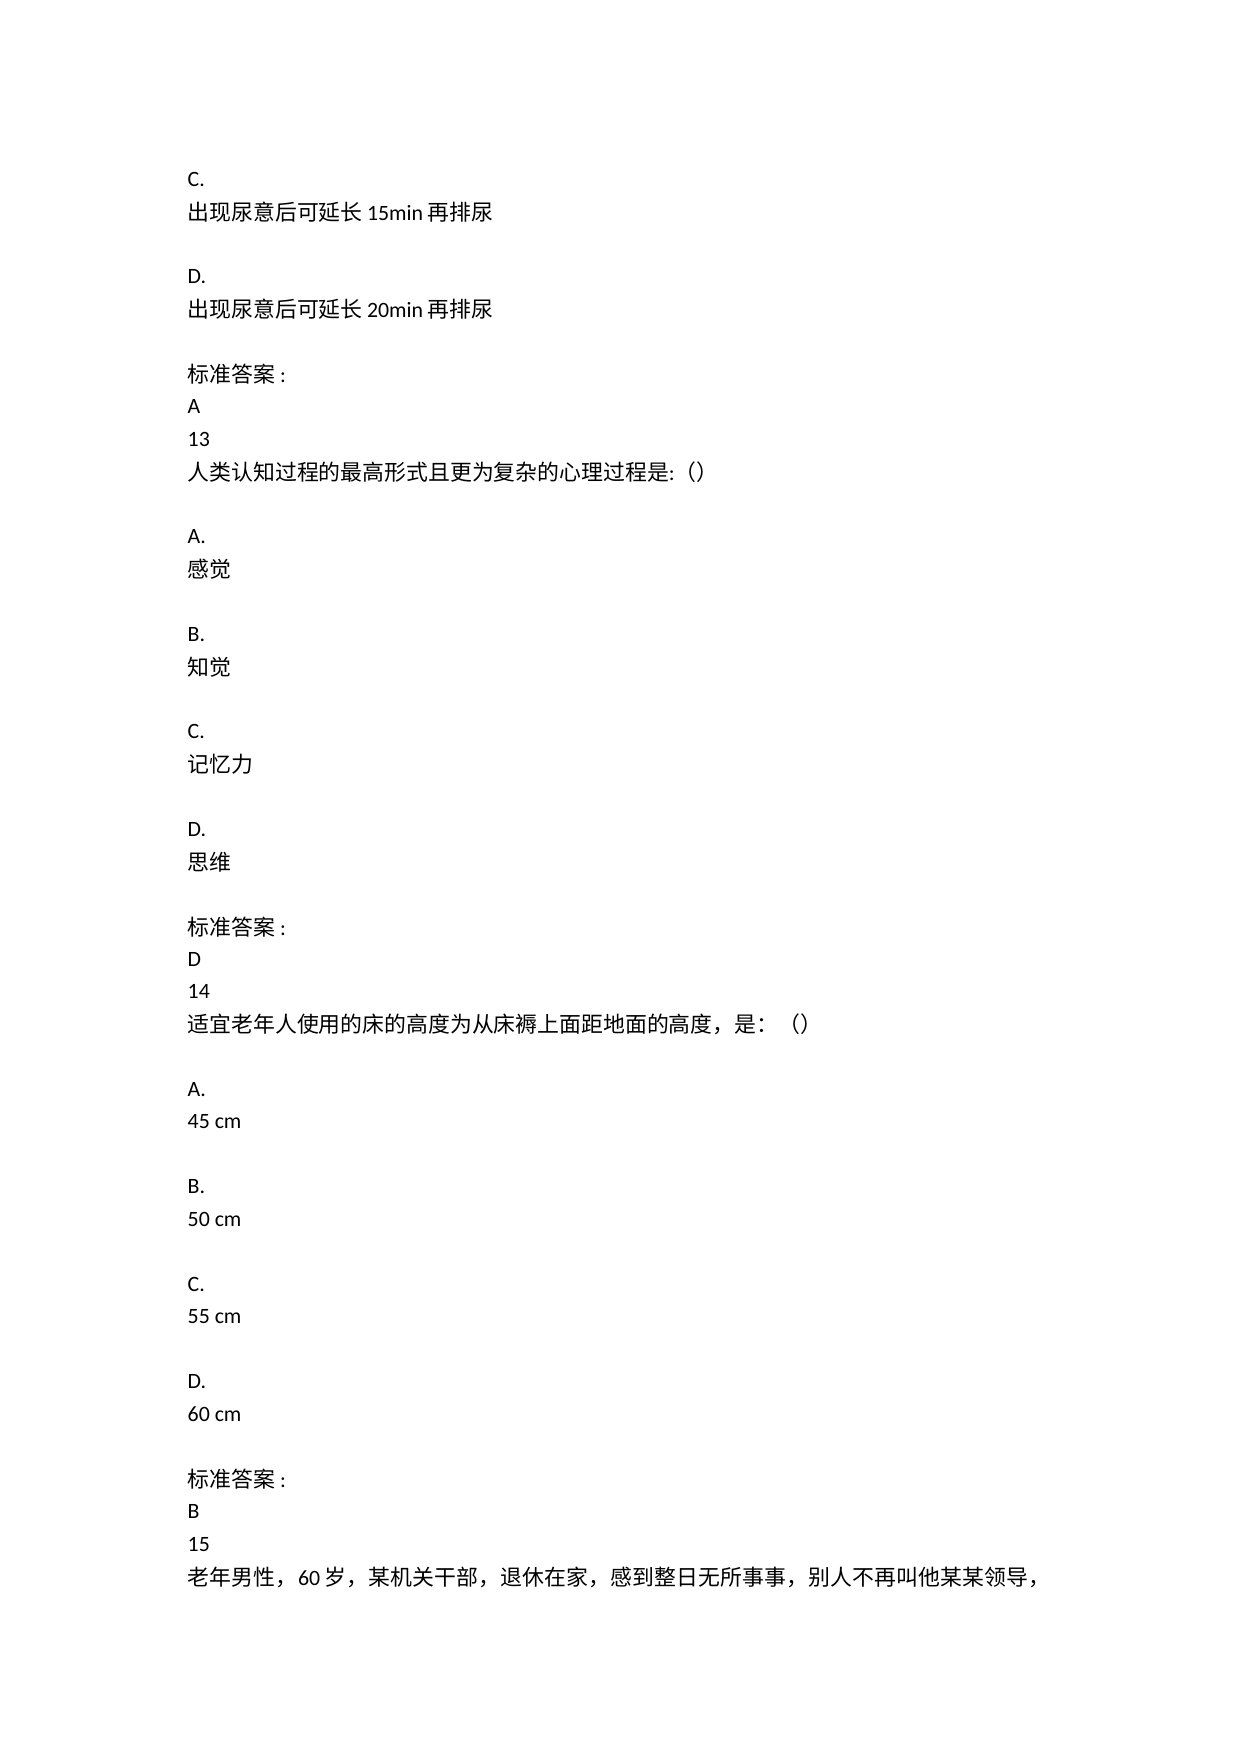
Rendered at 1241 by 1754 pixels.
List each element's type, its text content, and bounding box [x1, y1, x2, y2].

text 思维 [187, 844, 1053, 877]
text 适宜老年人使用的床的高度为从床褥上面距地面的高度，是：（） [187, 1007, 1053, 1039]
text A [187, 389, 1053, 422]
text C. [187, 162, 1053, 194]
text 知觉 [187, 649, 1053, 682]
text B. [187, 1169, 1053, 1202]
text 标准答案 : [187, 1462, 1053, 1494]
text 记忆力 [187, 747, 1053, 779]
text 13 [187, 422, 1053, 454]
text B [187, 1494, 1053, 1527]
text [187, 1559, 1053, 1592]
text 出现尿意后可延长20min再排尿 [187, 292, 1053, 324]
text A. [187, 1072, 1053, 1104]
text C. [187, 1267, 1053, 1299]
text C. [187, 714, 1053, 747]
text 55 cm [187, 1299, 1053, 1332]
text 人类认知过程的最高形式且更为复杂的心理过程是:（） [187, 454, 1053, 487]
text 标准答案 : [187, 909, 1053, 942]
text 标准答案 : [187, 357, 1053, 389]
text 14 [187, 974, 1053, 1007]
text B. [187, 617, 1053, 649]
text D. [187, 1364, 1053, 1397]
text 45 cm [187, 1104, 1053, 1137]
text 出现尿意后可延长15min再排尿 [187, 194, 1053, 227]
text D. [187, 259, 1053, 292]
text 50 cm [187, 1202, 1053, 1234]
text 感觉 [187, 552, 1053, 584]
text A. [187, 519, 1053, 552]
text 60 cm [187, 1397, 1053, 1429]
text D. [187, 812, 1053, 844]
text D [187, 942, 1053, 974]
text 15 [187, 1527, 1053, 1559]
